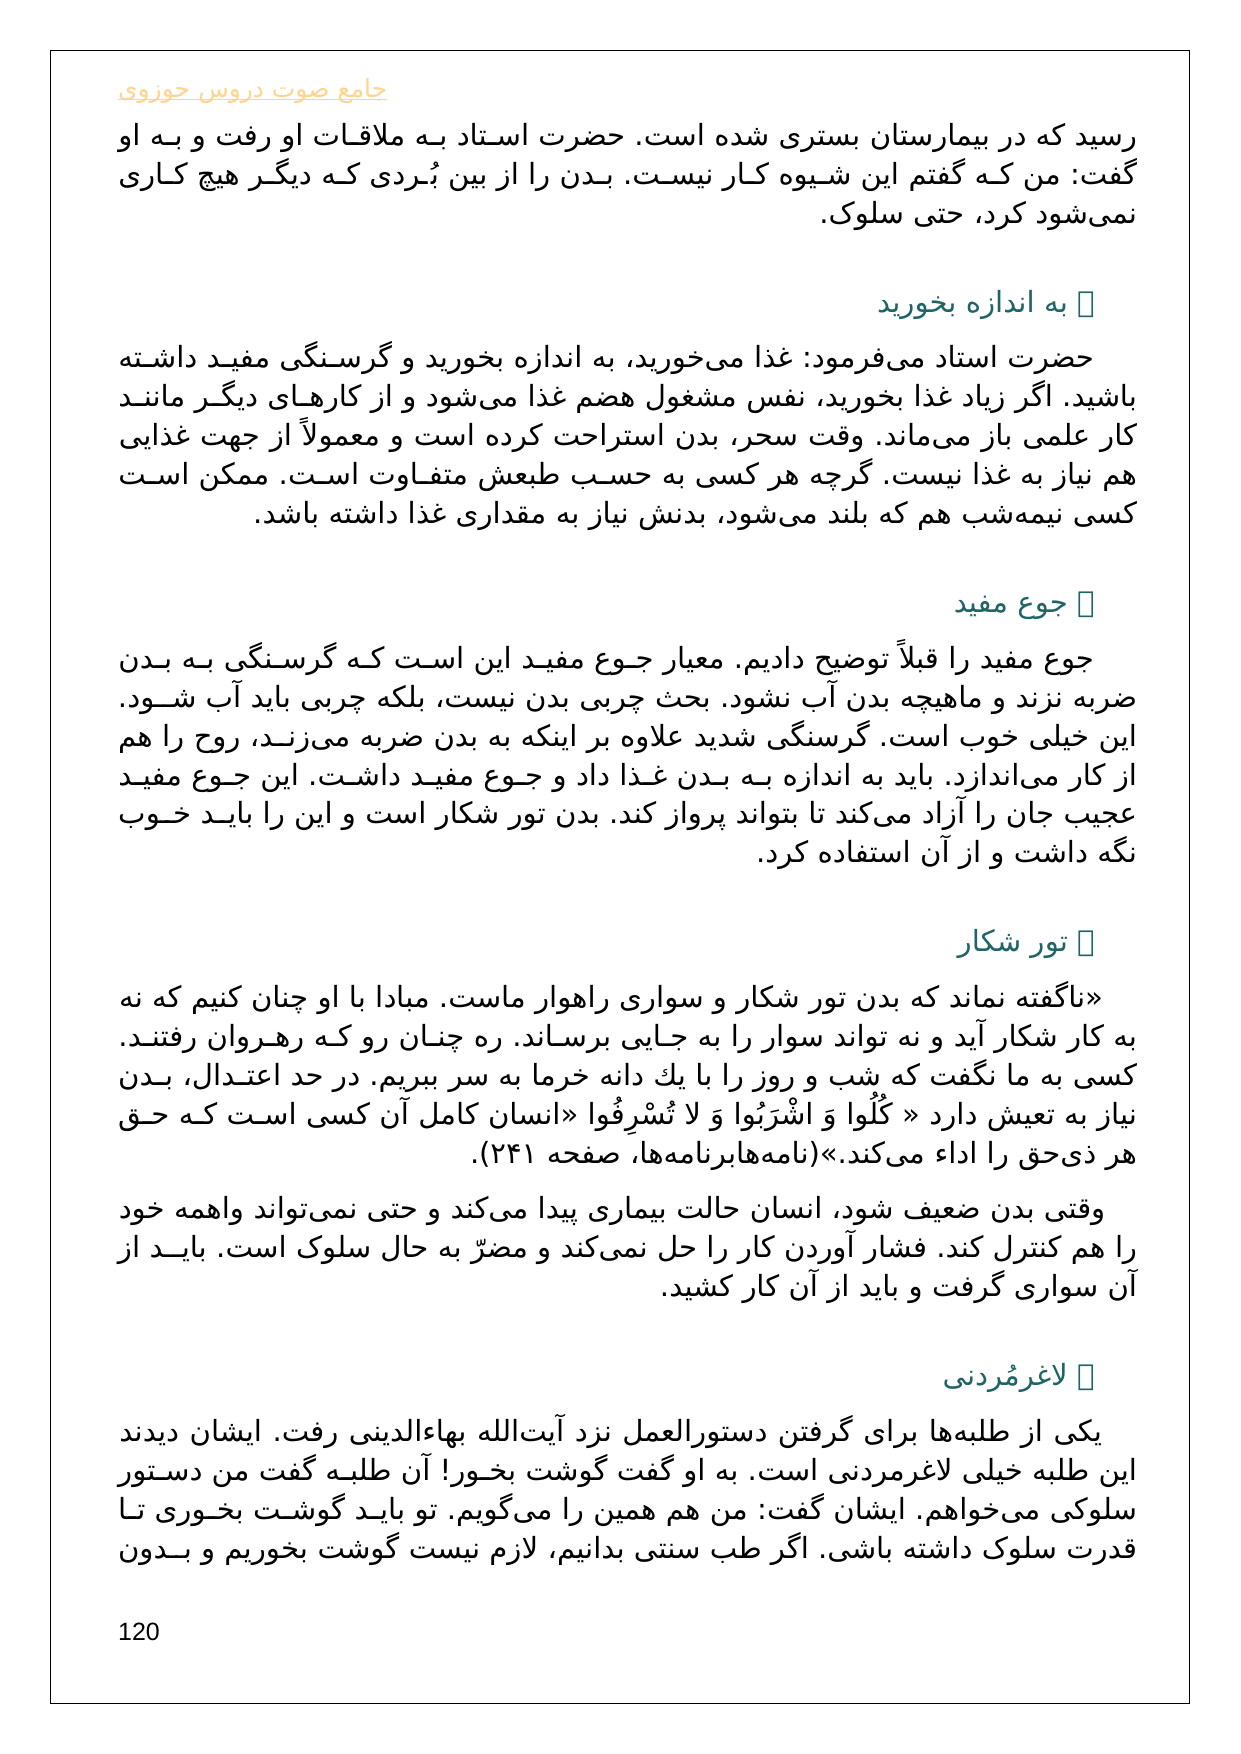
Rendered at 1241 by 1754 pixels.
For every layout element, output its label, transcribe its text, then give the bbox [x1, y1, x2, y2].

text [118, 1414, 1137, 1565]
text 🔵 جوع مفید [118, 585, 1119, 619]
text وقتی بدن ضعیف شود، انسان حالت بیماری پیدا می‌کند و حتی نمی‌تواند واهمه خود را هم کنترل کند. فشار آوردن کار را حل نمی‌کند و مضرّ به حال سلوک است. باید از آن سواری گرفت و باید از آن کار کشید. [118, 1192, 1137, 1304]
text 🔵 لاغرمُردنی [118, 1359, 1119, 1393]
text 🔵 به اندازه بخورید [118, 285, 1119, 319]
text «ناگفته نماند كه بدن تور شكار و سوارى‏ راهوار ماست. مبادا با او چنان كنيم كه نه به كار شكار آيد و نه تواند سوار را به جايى برساند. ره چنان رو كه رهروان رفتند. كسى به ما نگفت كه شب و روز را با يك دانه خرما به سر ببريم. در حد اعتدال، بدن نياز به تعيش دارد « كُلُوا وَ اشْرَبُوا وَ لا تُسْرِفُوا «انسان كامل آن كسى است كه حق هر ذى‌حق را اداء می‏‌كند.»(نامه‌هابرنامه‌ها، صفحه ۲۴۱). [118, 980, 1137, 1170]
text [118, 118, 1137, 230]
text 🔵 تور شكار [118, 925, 1119, 959]
text جوع مفید را قبلاً توضیح دادیم. معیار جوع مفید این است که گرسنگی به بدن ضربه نزند و ماهیچه بدن آب نشود. بحث چربی بدن نیست، بلکه چربی باید آب شود. این خیلی خوب است. گرسنگی شدید علاوه بر اینکه به بدن ضربه می‌زند، روح را هم از کار می‌اندازد. باید به اندازه به بدن غذا داد و جوع مفید داشت. این جوع مفید عجیب جان را آزاد می‌کند تا بتواند پرواز کند. بدن تور شکار است و این را باید خوب نگه داشت و از آن استفاده کرد. [118, 641, 1137, 870]
text حضرت استاد می‌فرمود: غذا می‌خورید، به اندازه بخورید و گرسنگی مفید داشته باشید. اگر زیاد غذا بخورید، نفس مشغول هضم غذا می‌شود و از کارهای دیگر مانند کار علمی باز می‌ماند. وقت سحر، بدن استراحت کرده است و معمولاً از جهت غذایی هم نیاز به غذا نیست. گرچه هر کسی به حسب طبعش متفاوت است. ممکن است کسی نیمه‌شب هم که بلند می‌شود، بدنش نیاز به مقداری غذا داشته باشد. [118, 341, 1137, 530]
